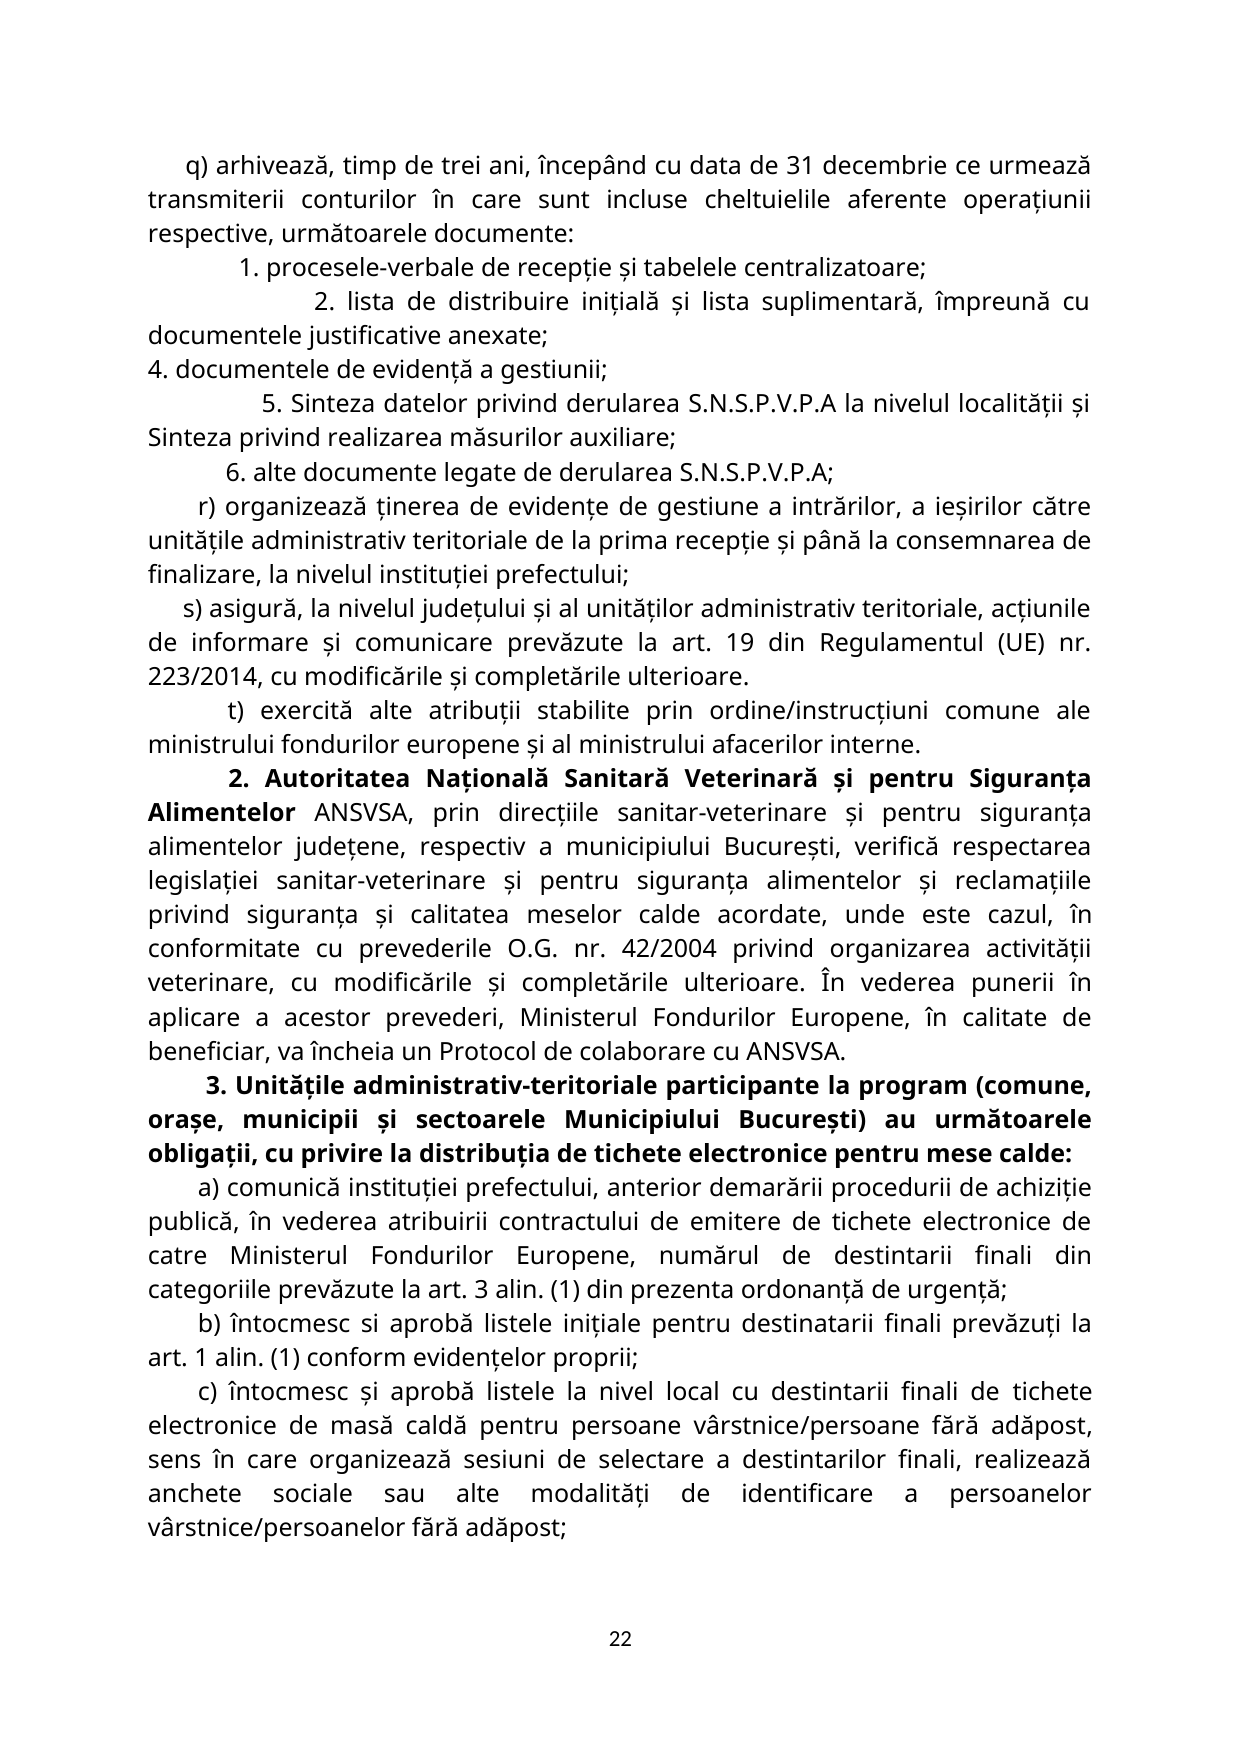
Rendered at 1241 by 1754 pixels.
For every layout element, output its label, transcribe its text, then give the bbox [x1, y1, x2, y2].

text c) întocmesc și aprobă listele la nivel local cu destintarii finali de tichete electronice de masă caldă pentru persoane vârstnice/persoane fără adăpost, sens în care organizează sesiuni de selectare a destintarilor finali, realizează anchete sociale sau alte modalități de identificare a persoanelor vârstnice/persoanelor fără adăpost; [148, 1374, 1093, 1544]
text s) asigură, la nivelul județului și al unităților administrativ teritoriale, acțiunile de informare și comunicare prevăzute la art. 19 din Regulamentul (UE) nr. 223/2014, cu modificările și completările ulterioare. [148, 590, 1093, 693]
text 1. procesele-verbale de recepție și tabelele centralizatoare; [148, 250, 1093, 284]
text 6. alte documente legate de derularea S.N.S.P.V.P.A; [148, 454, 1093, 488]
text b) întocmesc si aprobă listele inițiale pentru destinatarii finali prevăzuți la art. 1 alin. (1) conform evidențelor proprii; [148, 1306, 1093, 1374]
text 2. lista de distribuire inițială și lista suplimentară, împreună cu documentele justificative anexate; [148, 284, 1093, 352]
text 5. Sinteza datelor privind derularea S.N.S.P.V.P.A la nivelul localității și Sinteza privind realizarea măsurilor auxiliare; [148, 386, 1093, 454]
text t) exercită alte atribuții stabilite prin ordine/instrucțiuni comune ale ministrului fondurilor europene și al ministrului afacerilor interne. [148, 693, 1093, 761]
text a) comunică instituției prefectului, anterior demarării procedurii de achiziție publică, în vederea atribuirii contractului de emitere de tichete electronice de catre Ministerul Fondurilor Europene, numărul de destintarii finali din categoriile prevăzute la art. 3 alin. (1) din prezenta ordonanță de urgență; [148, 1169, 1093, 1306]
text r) organizează ținerea de evidențe de gestiune a intrărilor, a ieșirilor către unitățile administrativ teritoriale de la prima recepție și până la consemnarea de finalizare, la nivelul instituției prefectului; [148, 488, 1093, 590]
text 4. documentele de evidență a gestiunii; [148, 352, 1093, 386]
text 3. Unitățile administrativ-teritoriale participante la program (comune, orașe, municipii și sectoarele Municipiului București) au următoarele obligații, cu privire la distribuția de tichete electronice pentru mese calde: [148, 1067, 1093, 1169]
text q) arhivează, timp de trei ani, începând cu data de 31 decembrie ce urmează transmiterii conturilor în care sunt incluse cheltuielile aferente operațiunii respective, următoarele documente: [148, 148, 1093, 250]
text 2. Autoritatea Națională Sanitară Veterinară și pentru Siguranța Alimentelor ANSVSA, prin direcțiile sanitar-veterinare și pentru siguranța alimentelor județene, respectiv a municipiului București, verifică respectarea legislației sanitar-veterinare și pentru siguranța alimentelor și reclamațiile privind siguranța și calitatea meselor calde acordate, unde este cazul, în conformitate cu prevederile O.G. nr. 42/2004 privind organizarea activității veterinare, cu modificările și completările ulterioare. În vederea punerii în aplicare a acestor prevederi, Ministerul Fondurilor Europene, în calitate de beneficiar, va încheia un Protocol de colaborare cu ANSVSA. [148, 761, 1093, 1067]
